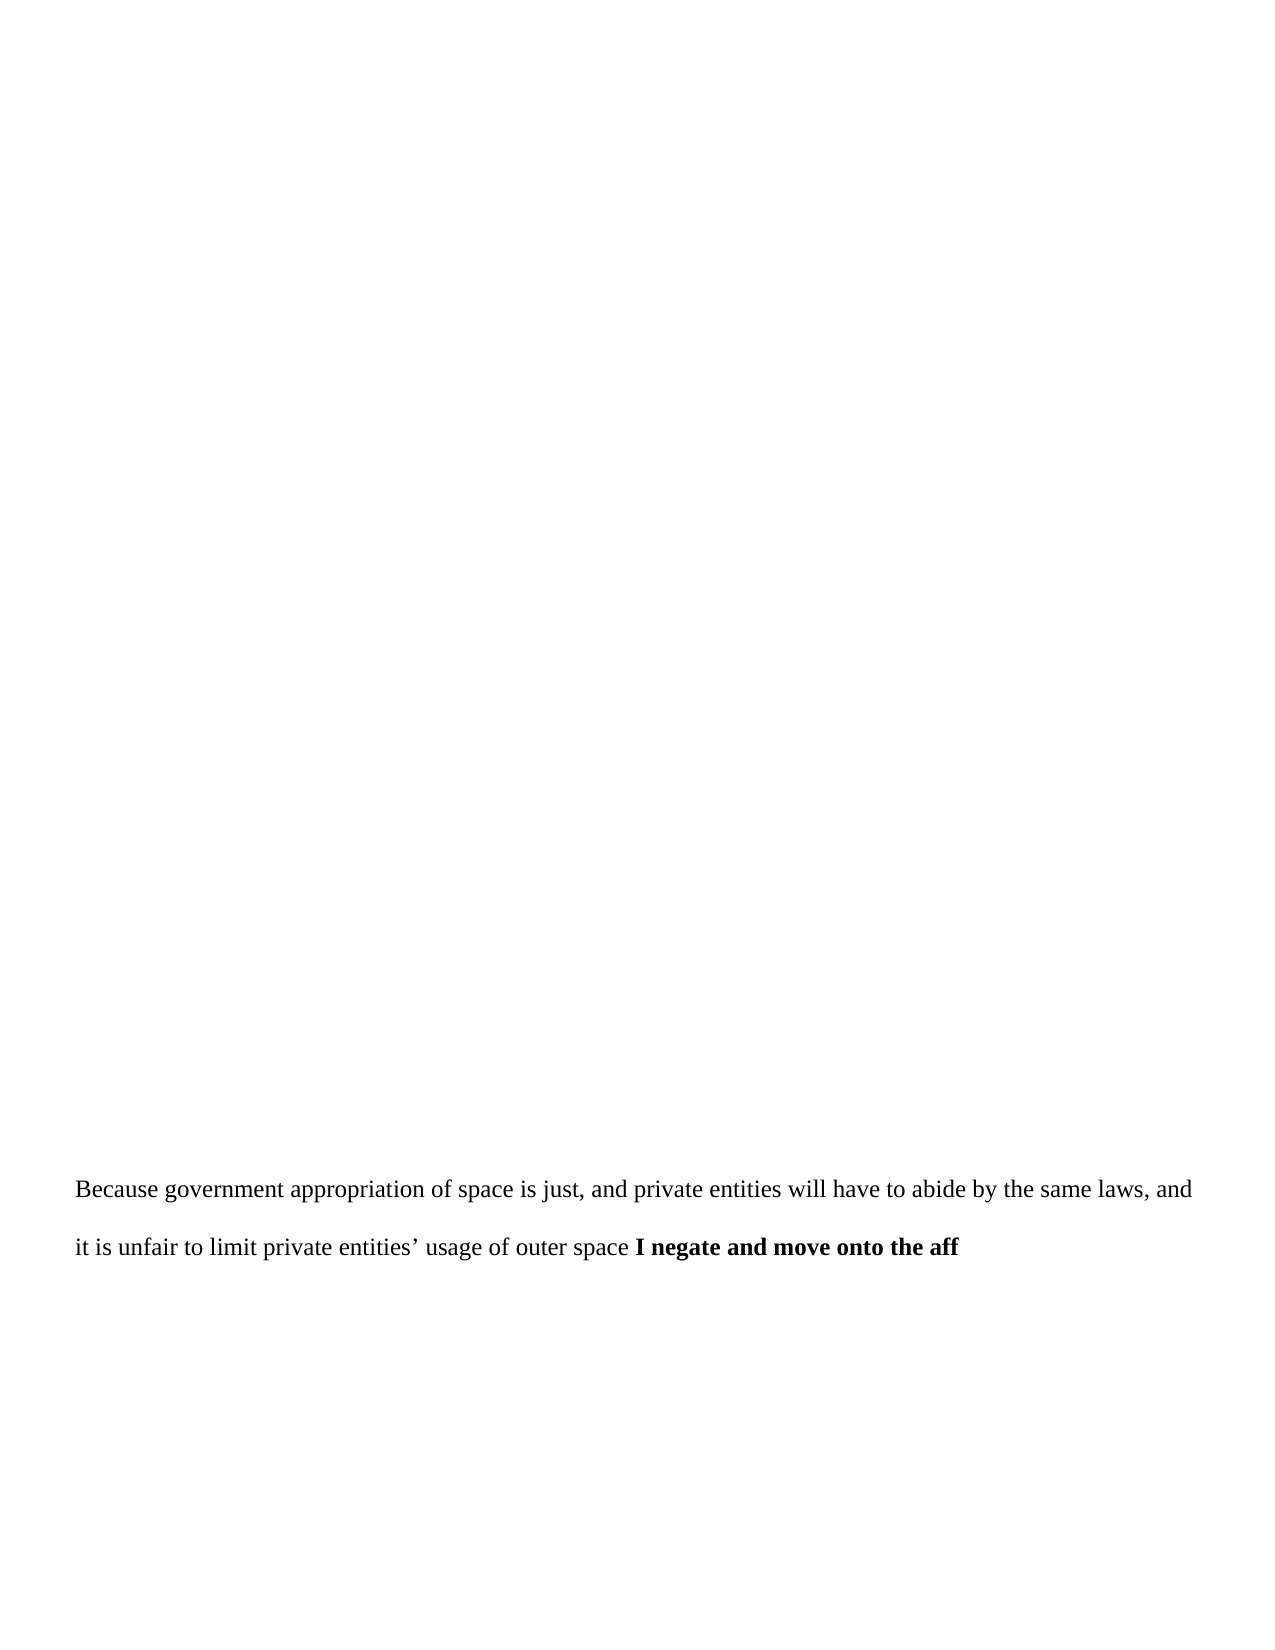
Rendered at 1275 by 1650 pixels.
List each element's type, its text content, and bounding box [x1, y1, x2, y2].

text Because government appropriation of space is just, and private entities will have to abide by the same laws, and it is unfair to limit private entities’ usage of outer space I negate and move onto the aff [75, 1174, 1200, 1261]
